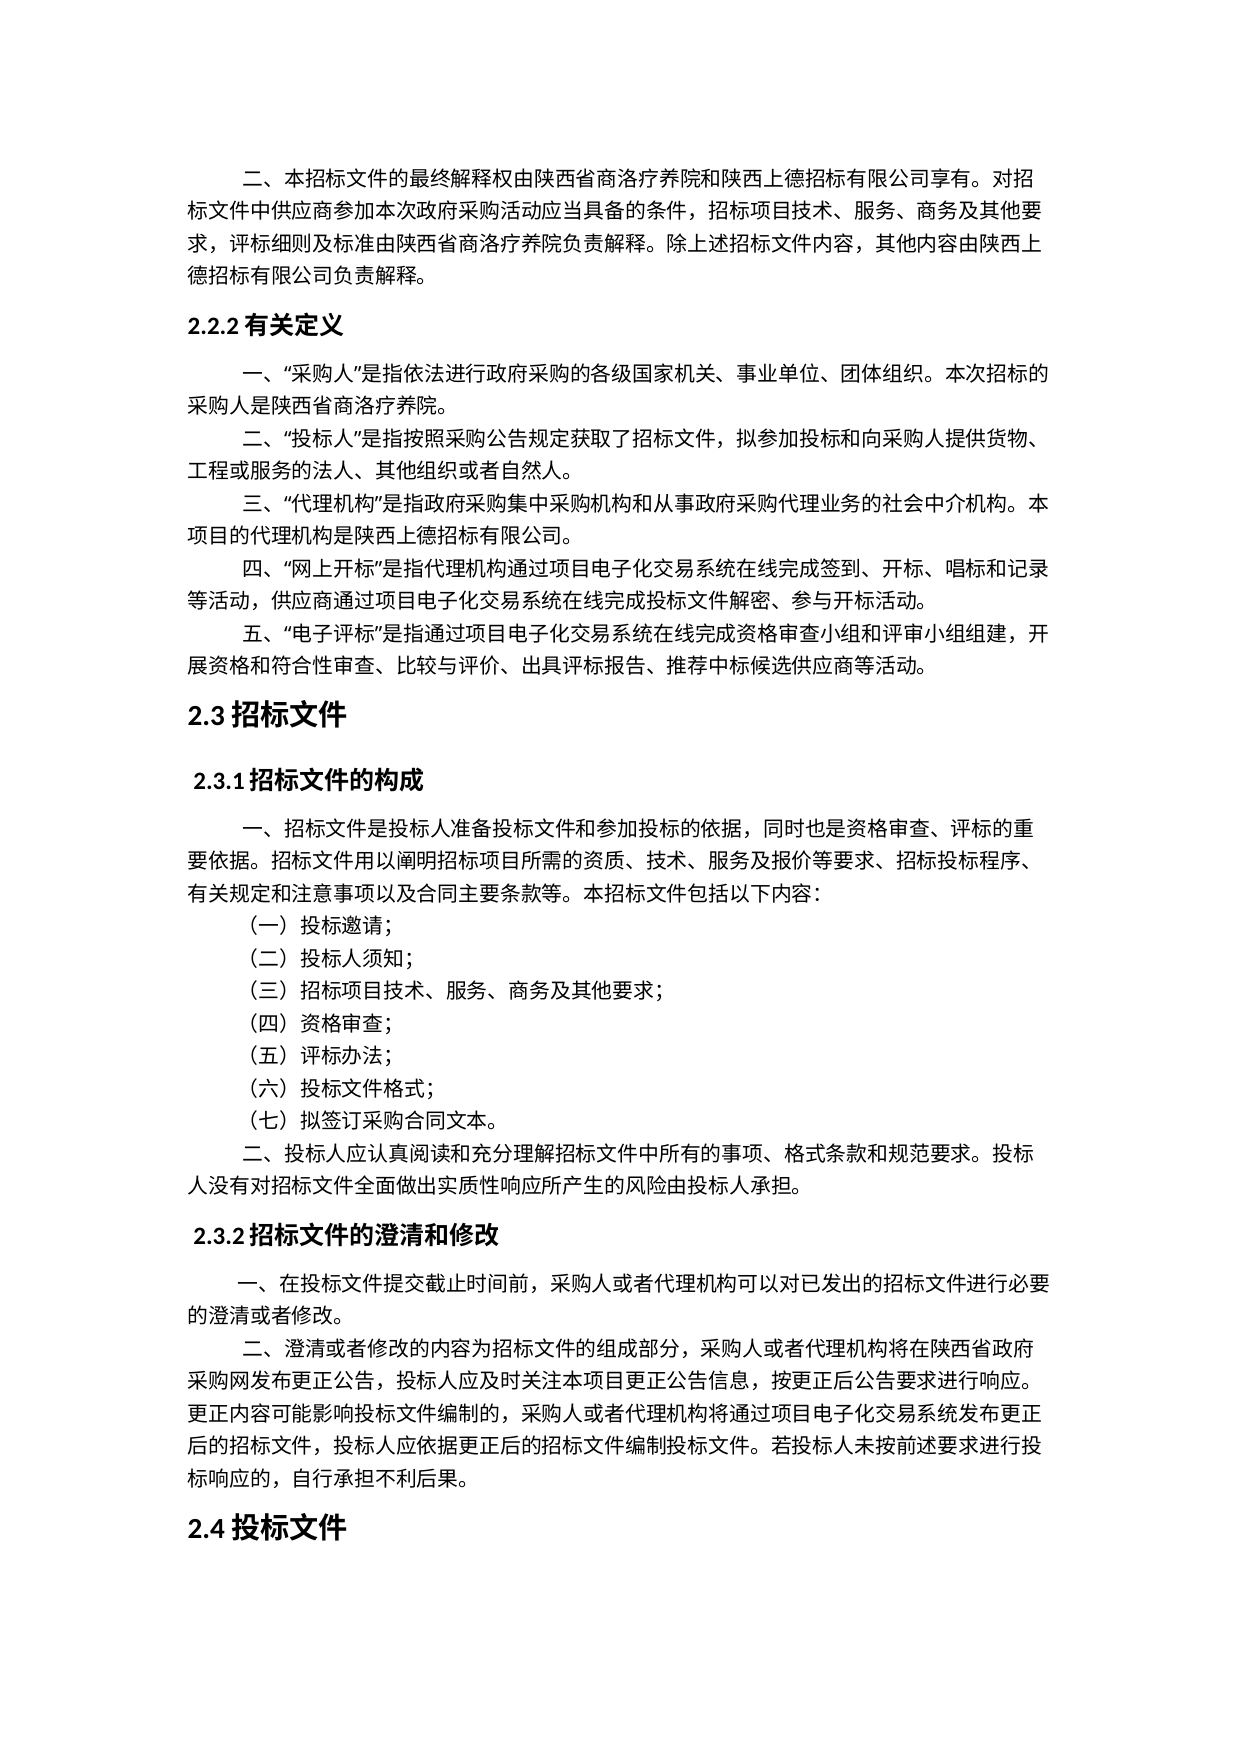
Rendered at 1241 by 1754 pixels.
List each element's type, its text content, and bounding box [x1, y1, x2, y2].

text （七）拟签订采购合同文本。 [187, 1104, 1053, 1137]
text 2.3.1招标文件的构成 [187, 747, 1053, 812]
text （六）投标文件格式； [187, 1072, 1053, 1104]
text 2.4投标文件 [187, 1494, 1053, 1559]
text 二、投标人应认真阅读和充分理解招标文件中所有的事项、格式条款和规范要求。投标人没有对招标文件全面做出实质性响应所产生的风险由投标人承担。 [187, 1137, 1053, 1202]
text 一、在投标文件提交截止时间前，采购人或者代理机构可以对已发出的招标文件进行必要的澄清或者修改。 [187, 1267, 1053, 1332]
text 2.3招标文件 [187, 682, 1053, 747]
text （一）投标邀请； [187, 909, 1053, 942]
text （五）评标办法； [187, 1039, 1053, 1072]
text 二、本招标文件的最终解释权由陕西省商洛疗养院和陕西上德招标有限公司享有。对招标文件中供应商参加本次政府采购活动应当具备的条件，招标项目技术、服务、商务及其他要求，评标细则及标准由陕西省商洛疗养院负责解释。除上述招标文件内容，其他内容由陕西上德招标有限公司负责解释。 [187, 162, 1053, 292]
text 一、招标文件是投标人准备投标文件和参加投标的依据，同时也是资格审查、评标的重要依据。招标文件用以阐明招标项目所需的资质、技术、服务及报价等要求、招标投标程序、有关规定和注意事项以及合同主要条款等。本招标文件包括以下内容： [187, 812, 1053, 909]
text 一、“采购人”是指依法进行政府采购的各级国家机关、事业单位、团体组织。本次招标的采购人是陕西省商洛疗养院。 [187, 357, 1053, 422]
text 2.3.2招标文件的澄清和修改 [187, 1202, 1053, 1267]
text 二、澄清或者修改的内容为招标文件的组成部分，采购人或者代理机构将在陕西省政府采购网发布更正公告，投标人应及时关注本项目更正公告信息，按更正后公告要求进行响应。更正内容可能影响投标文件编制的，采购人或者代理机构将通过项目电子化交易系统发布更正后的招标文件，投标人应依据更正后的招标文件编制投标文件。若投标人未按前述要求进行投标响应的，自行承担不利后果。 [187, 1332, 1053, 1494]
text 二、“投标人”是指按照采购公告规定获取了招标文件，拟参加投标和向采购人提供货物、工程或服务的法人、其他组织或者自然人。 [187, 422, 1053, 487]
text （二）投标人须知； [187, 942, 1053, 974]
text 三、“代理机构”是指政府采购集中采购机构和从事政府采购代理业务的社会中介机构。本项目的代理机构是陕西上德招标有限公司。 [187, 487, 1053, 552]
text 2.2.2有关定义 [187, 292, 1053, 357]
text 四、“网上开标”是指代理机构通过项目电子化交易系统在线完成签到、开标、唱标和记录等活动，供应商通过项目电子化交易系统在线完成投标文件解密、参与开标活动。 [187, 552, 1053, 617]
text （四）资格审查； [187, 1007, 1053, 1039]
text 五、“电子评标”是指通过项目电子化交易系统在线完成资格审查小组和评审小组组建，开展资格和符合性审查、比较与评价、出具评标报告、推荐中标候选供应商等活动。 [187, 617, 1053, 682]
text （三）招标项目技术、服务、商务及其他要求； [187, 974, 1053, 1007]
